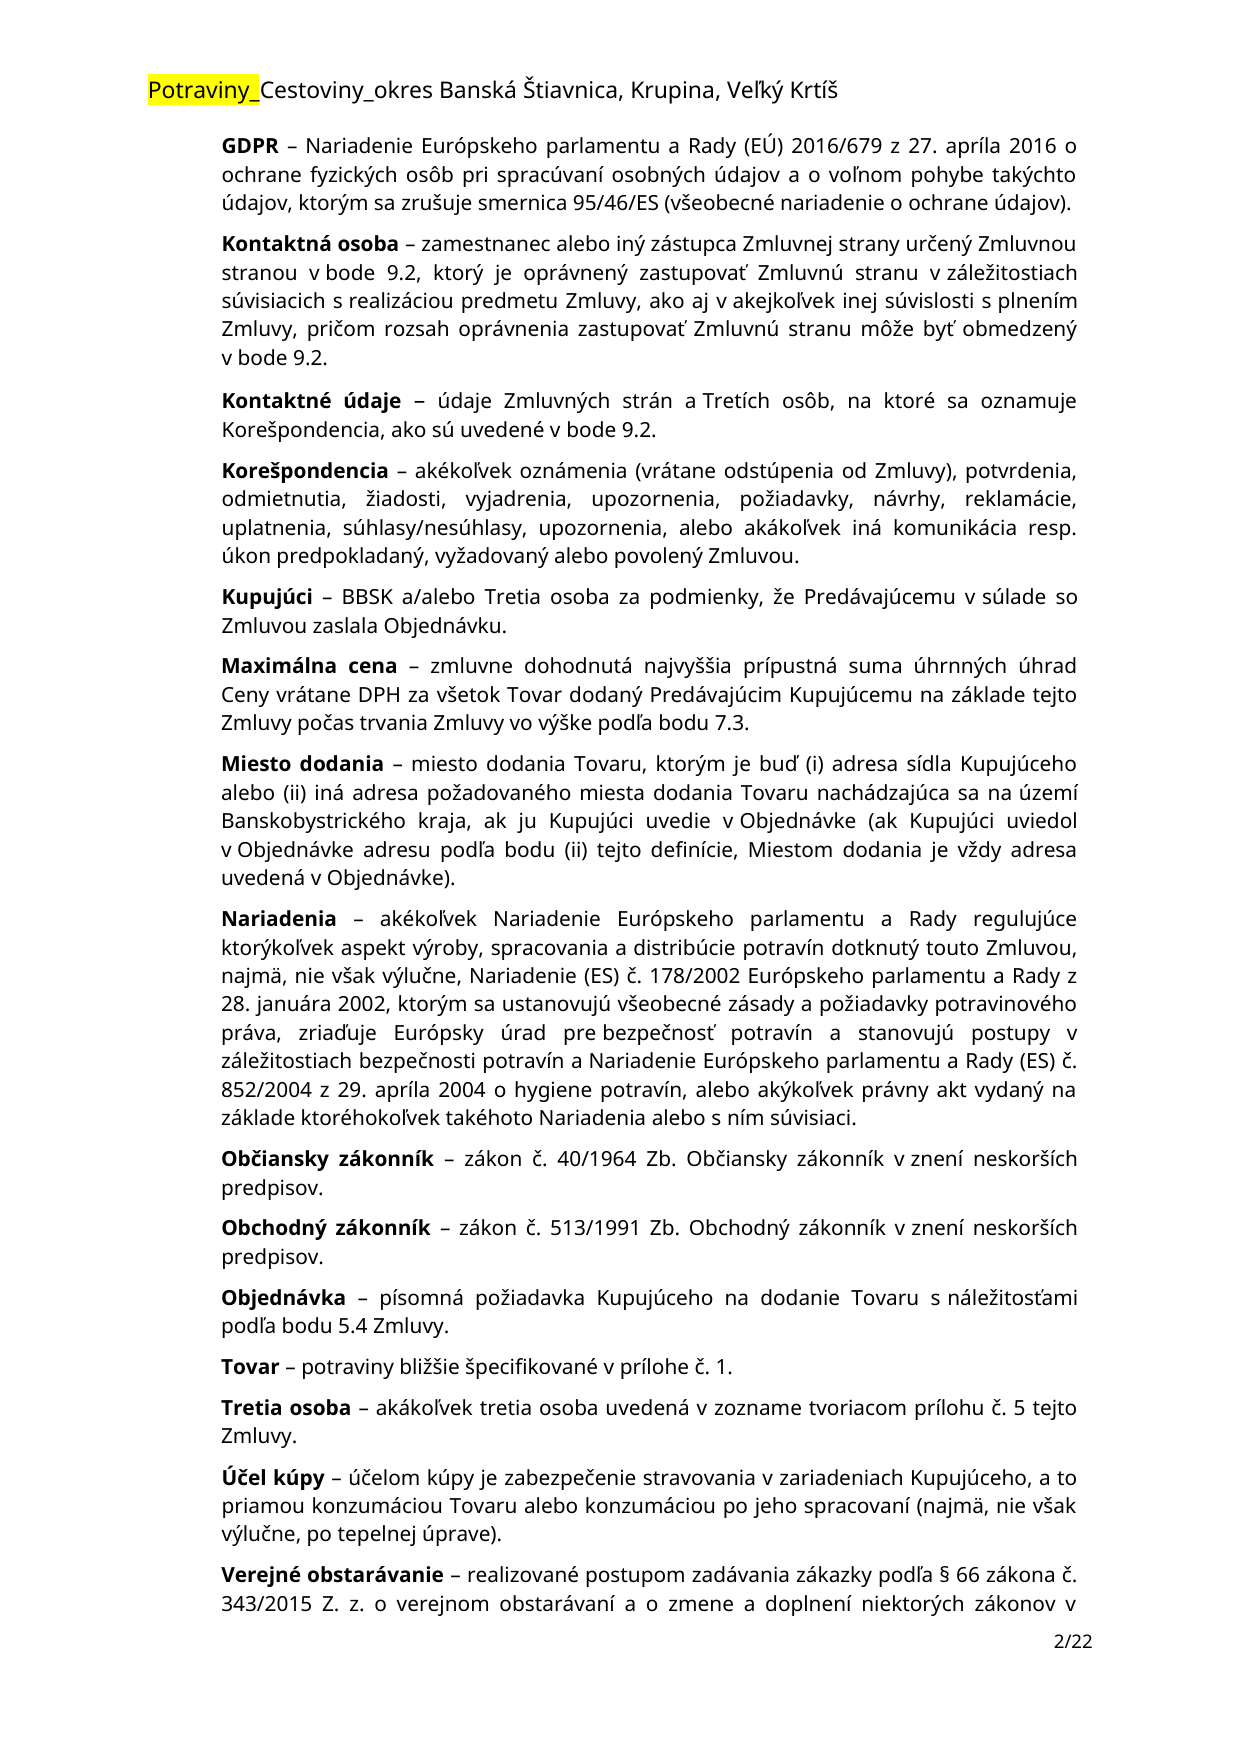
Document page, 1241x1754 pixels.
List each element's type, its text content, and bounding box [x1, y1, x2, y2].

text Objednávka – písomná požiadavka Kupujúceho na dodanie Tovaru s náležitosťami podľa bodu 5.4 Zmluvy. [221, 1283, 1078, 1340]
text Miesto dodania – miesto dodania Tovaru, ktorým je buď (i) adresa sídla Kupujúceho alebo (ii) iná adresa požadovaného miesta dodania Tovaru nachádzajúca sa na území Banskobystrického kraja, ak ju Kupujúci uvedie v Objednávke (ak Kupujúci uviedol v Objednávke adresu podľa bodu (ii) tejto definície, Miestom dodania je vždy adresa uvedená v Objednávke). [221, 749, 1078, 892]
text Kontaktná osoba – zamestnanec alebo iný zástupca Zmluvnej strany určený Zmluvnou stranou v bode 9.2, ktorý je oprávnený zastupovať Zmluvnú stranu v záležitostiach súvisiacich s realizáciou predmetu Zmluvy, ako aj v akejkoľvek inej súvislosti s plnením Zmluvy, pričom rozsah oprávnenia zastupovať Zmluvnú stranu môže byť obmedzený v bode 9.2. [221, 229, 1078, 371]
text GDPR – Nariadenie Európskeho parlamentu a Rady (EÚ) 2016/679 z 27. apríla 2016 o ochrane fyzických osôb pri spracúvaní osobných údajov a o voľnom pohybe takýchto údajov, ktorým sa zrušuje smernica 95/46/ES (všeobecné nariadenie o ochrane údajov). [221, 131, 1078, 217]
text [221, 1560, 1078, 1617]
text Účel kúpy – účelom kúpy je zabezpečenie stravovania v zariadeniach Kupujúceho, a to priamou konzumáciou Tovaru alebo konzumáciou po jeho spracovaní (najmä, nie však výlučne, po tepelnej úprave). [221, 1463, 1078, 1548]
text Kupujúci – BBSK a/alebo Tretia osoba za podmienky, že Predávajúcemu v súlade so Zmluvou zaslala Objednávku. [221, 582, 1078, 639]
text Nariadenia – akékoľvek Nariadenie Európskeho parlamentu a Rady regulujúce ktorýkoľvek aspekt výroby, spracovania a distribúcie potravín dotknutý touto Zmluvou, najmä, nie však výlučne, Nariadenie (ES) č. 178/2002 Európskeho parlamentu a Rady z 28. januára 2002, ktorým sa ustanovujú všeobecné zásady a požiadavky potravinového práva, zriaďuje Európsky úrad pre bezpečnosť potravín a stanovujú postupy v záležitostiach bezpečnosti potravín a Nariadenie Európskeho parlamentu a Rady (ES) č. 852/2004 z 29. apríla 2004 o hygiene potravín, alebo akýkoľvek právny akt vydaný na základe ktoréhokoľvek takéhoto Nariadenia alebo s ním súvisiaci. [221, 904, 1078, 1132]
text Tretia osoba – akákoľvek tretia osoba uvedená v zozname tvoriacom prílohu č. 5 tejto Zmluvy. [221, 1393, 1078, 1450]
text Občiansky zákonník – zákon č. 40/1964 Zb. Občiansky zákonník v znení neskorších predpisov. [221, 1144, 1078, 1201]
text Tovar – potraviny bližšie špecifikované v prílohe č. 1. [221, 1352, 1078, 1381]
text Maximálna cena – zmluvne dohodnutá najvyššia prípustná suma úhrnných úhrad Ceny vrátane DPH za všetok Tovar dodaný Predávajúcim Kupujúcemu na základe tejto Zmluvy počas trvania Zmluvy vo výške podľa bodu 7.3. [221, 652, 1078, 737]
text Korešpondencia – akékoľvek oznámenia (vrátane odstúpenia od Zmluvy), potvrdenia, odmietnutia, žiadosti, vyjadrenia, upozornenia, požiadavky, návrhy, reklamácie, uplatnenia, súhlasy/nesúhlasy, upozornenia, alebo akákoľvek iná komunikácia resp. úkon predpokladaný, vyžadovaný alebo povolený Zmluvou. [221, 456, 1078, 570]
text Kontaktné údaje – údaje Zmluvných strán a Tretích osôb, na ktoré sa oznamuje Korešpondencia, ako sú uvedené v bode 9.2. [221, 384, 1078, 443]
text Obchodný zákonník – zákon č. 513/1991 Zb. Obchodný zákonník v znení neskorších predpisov. [221, 1213, 1078, 1270]
